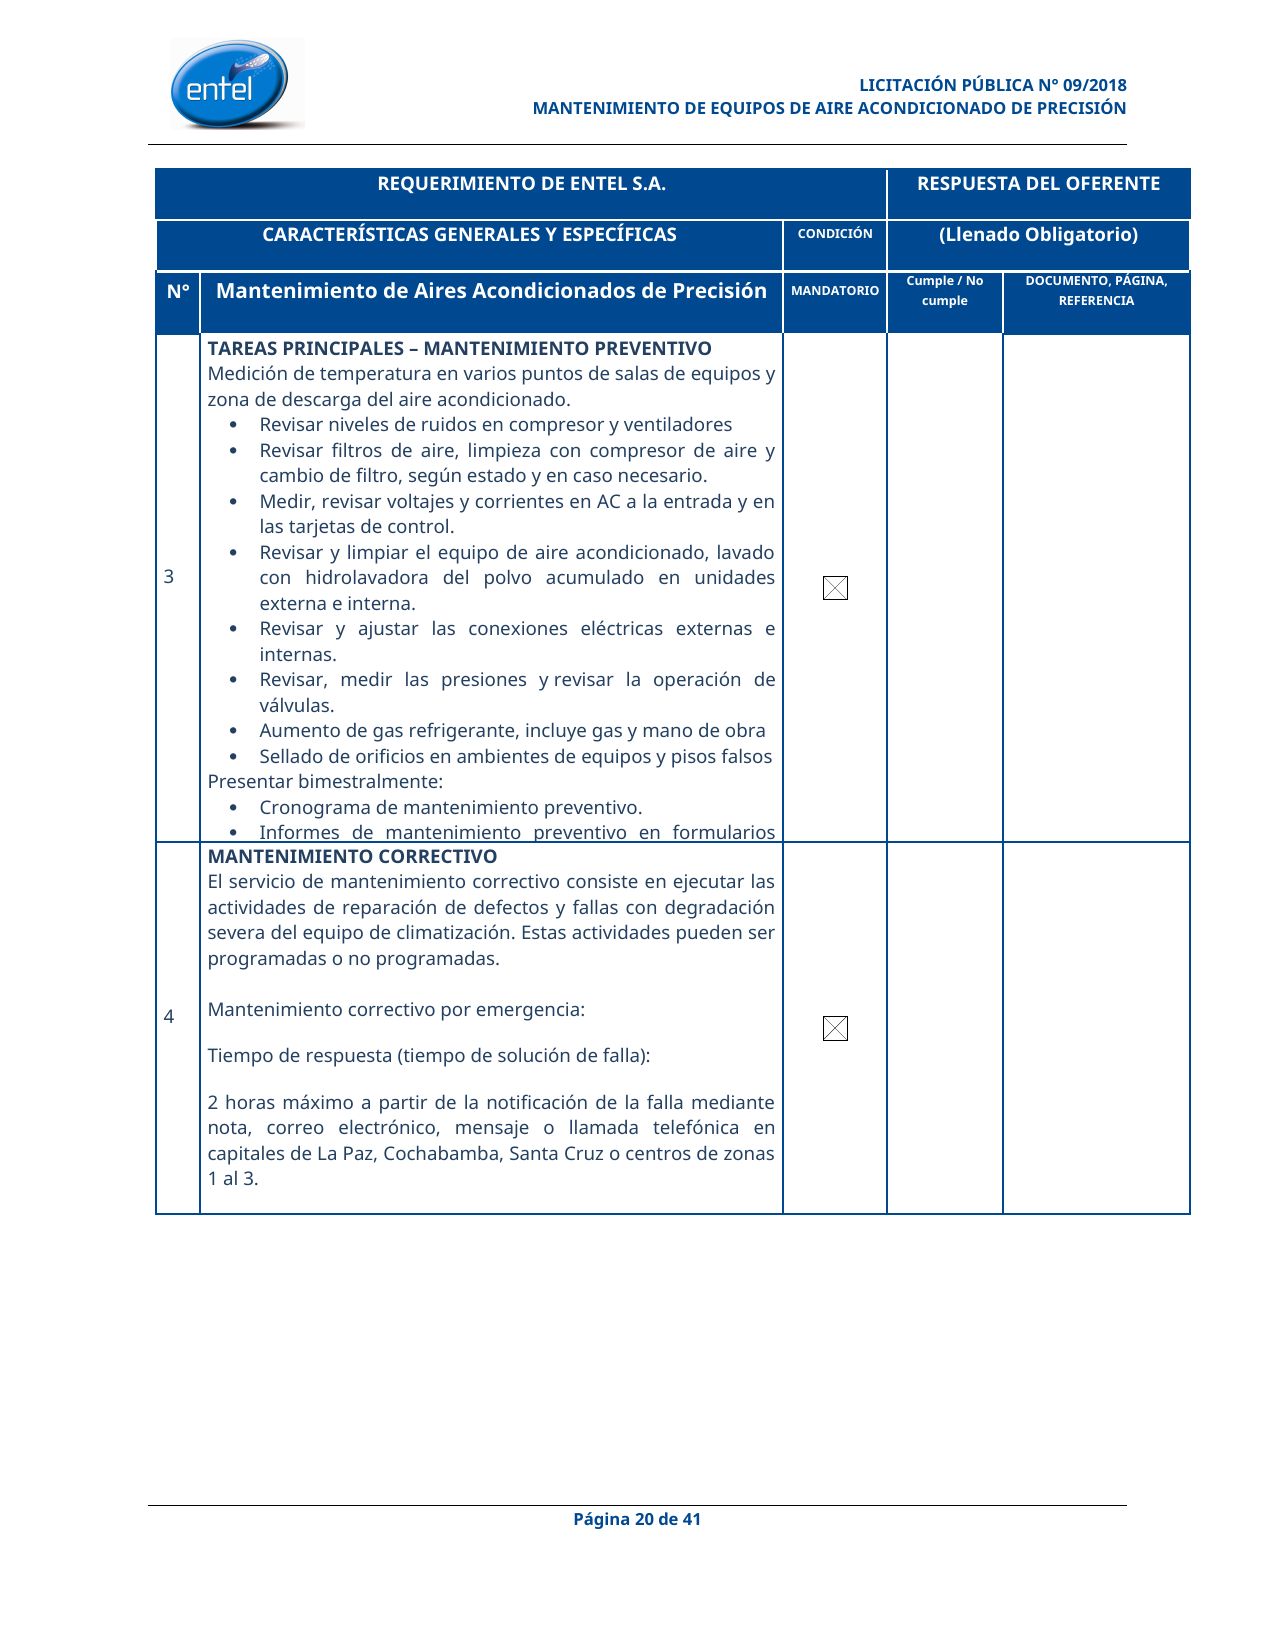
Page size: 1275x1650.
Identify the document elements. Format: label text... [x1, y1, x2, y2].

table_cell [784, 843, 886, 1213]
table_cell MANTENIMIENTO CORRECTIVO El servicio de mantenimiento correctivo consiste en ejecutar las actividades de reparación de defectos y fallas con degradación severa del equipo de climatización. Estas actividades pueden ser programadas o no programadas. Mantenimiento correctivo por emergencia: Tiempo de respuesta (tiempo de solución de falla): 2 horas máximo a partir de la notificación de la falla mediante nota, correo electrónico, mensaje o llamada telefónica en capitales de La Paz, Cochabamba, Santa Cruz o centros de zonas 1 al 3. 2 horas más tiempo de viaje desde el centro de zona para otras regionales. [201, 843, 782, 1213]
table_cell [1004, 335, 1189, 841]
table_cell [1004, 843, 1189, 1213]
table_cell Cumple / No cumple [888, 273, 1002, 333]
table_cell [784, 335, 886, 841]
picture [170, 38, 305, 130]
table_cell [888, 843, 1002, 1213]
table_cell 4 [157, 843, 199, 1213]
table_header RESPUESTA DEL OFERENTE [888, 170, 1189, 219]
table_cell DOCUMENTO, PÁGINA, REFERENCIA [1004, 273, 1189, 333]
table_cell 3 [157, 335, 199, 841]
table_header REQUERIMIENTO DE ENTEL S.A. [157, 170, 886, 219]
table_cell Mantenimiento de Aires Acondicionados de Precisión [201, 273, 782, 333]
table_cell (Llenado Obligatorio) [888, 221, 1189, 270]
table_cell CONDICIÓN [784, 221, 886, 270]
table_cell [888, 335, 1002, 841]
table_cell N° [157, 273, 199, 333]
table_cell TAREAS PRINCIPALES – MANTENIMIENTO PREVENTIVO Medición de temperatura en varios puntos de salas de equipos y zona de descarga del aire acondicionado. Revisar niveles de ruidos en compresor y ventiladores Revisar filtros de aire, limpieza con compresor de aire y cambio de filtro, según estado y en caso necesario. Medir, revisar voltajes y corrientes en AC a la entrada y en las tarjetas de control. Revisar y limpiar el equipo de aire acondicionado, lavado con hidrolavadora del polvo acumulado en unidades externa e interna. Revisar y ajustar las conexiones eléctricas externas e internas. Revisar, medir las presiones y revisar la operación de válvulas. Aumento de gas refrigerante, incluye gas y mano de obra Sellado de orificios en ambientes de equipos y pisos falsos Presentar bimestralmente: Cronograma de mantenimiento preventivo. Informes de mantenimiento preventivo en formularios adecuados con la aprobación del personal técnico, hasta el día 5 del siguiente mes. Hoja de vida de cada equipo, actualizado con altas o bajas de equipos de aire acondicionado. [201, 335, 782, 841]
table_cell MANDATORIO [784, 273, 886, 333]
table_cell CARACTERÍSTICAS GENERALES Y ESPECÍFICAS [157, 221, 782, 270]
